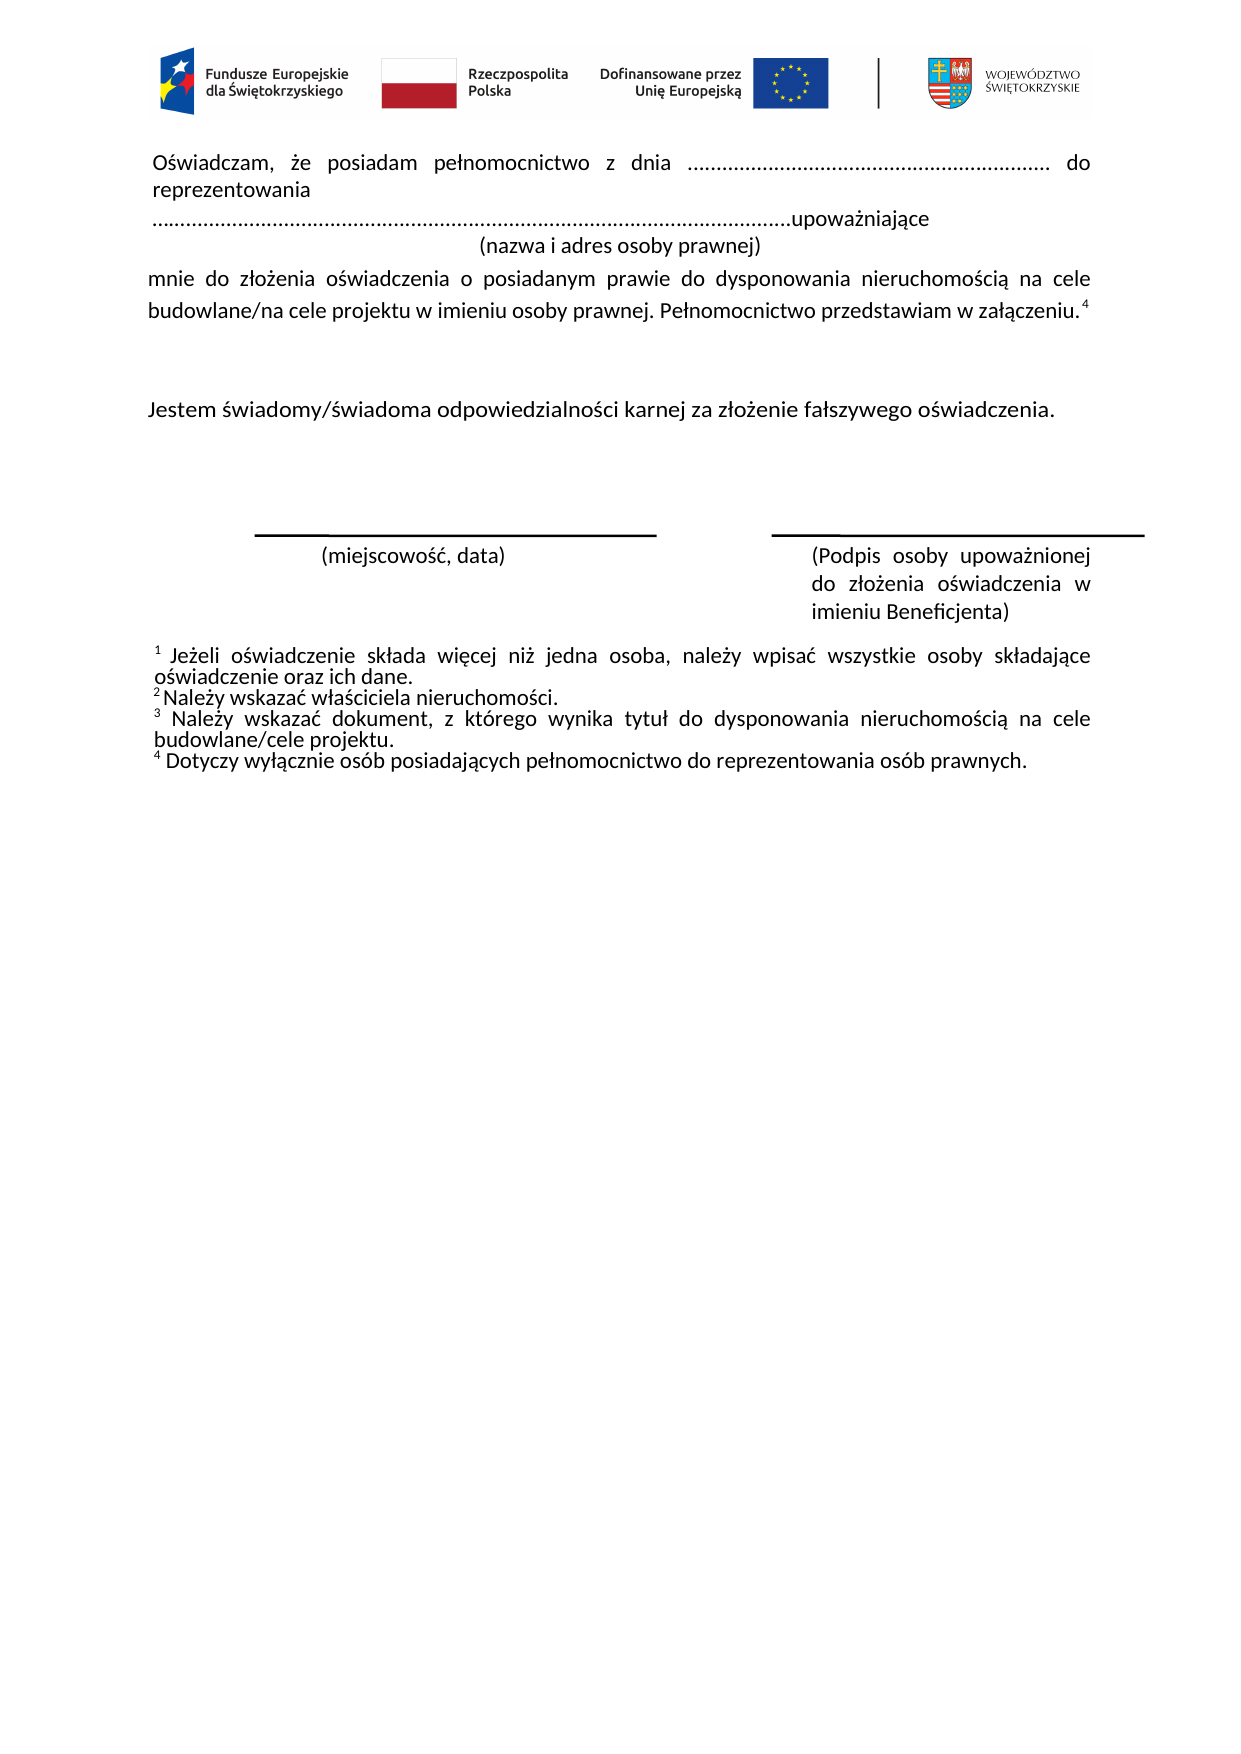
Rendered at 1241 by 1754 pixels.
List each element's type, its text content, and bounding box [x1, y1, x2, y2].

text (miejscowość, data) (Podpis osoby upoważnionej do złożenia oświadczenia w imieniu Beneficjenta) [295, 541, 1091, 625]
text 4 Dotyczy wyłącznie osób posiadających pełnomocnictwo do reprezentowania osób prawnych. [154, 752, 1093, 773]
text (nazwa i adres osoby prawnej) [148, 232, 1093, 260]
text 3 Należy wskazać dokument, z którego wynika tytuł do dysponowania nieruchomością na cele budowlane/cele projektu. [154, 710, 1093, 752]
text Jestem świadomy/świadoma odpowiedzialności karnej za złożenie fałszywego oświadczenia. [148, 395, 1093, 423]
text 2 Należy wskazać właściciela nieruchomości. [153, 689, 1093, 710]
text 1 Jeżeli oświadczenie składa więcej niż jedna osoba, należy wpisać wszystkie osoby składające oświadczenie oraz ich dane. [154, 647, 1093, 689]
picture [147, 44, 1093, 118]
text Oświadczam, że posiadam pełnomocnictwo z dnia ............................................................... do reprezentowania …............................................................................................................upoważniające [152, 148, 1093, 232]
text mnie do złożenia oświadczenia o posiadanym prawie do dysponowania nieruchomością na cele budowlane/na cele projektu w imieniu osoby prawnej. Pełnomocnictwo przedstawiam w załączeniu.4 [148, 264, 1093, 324]
